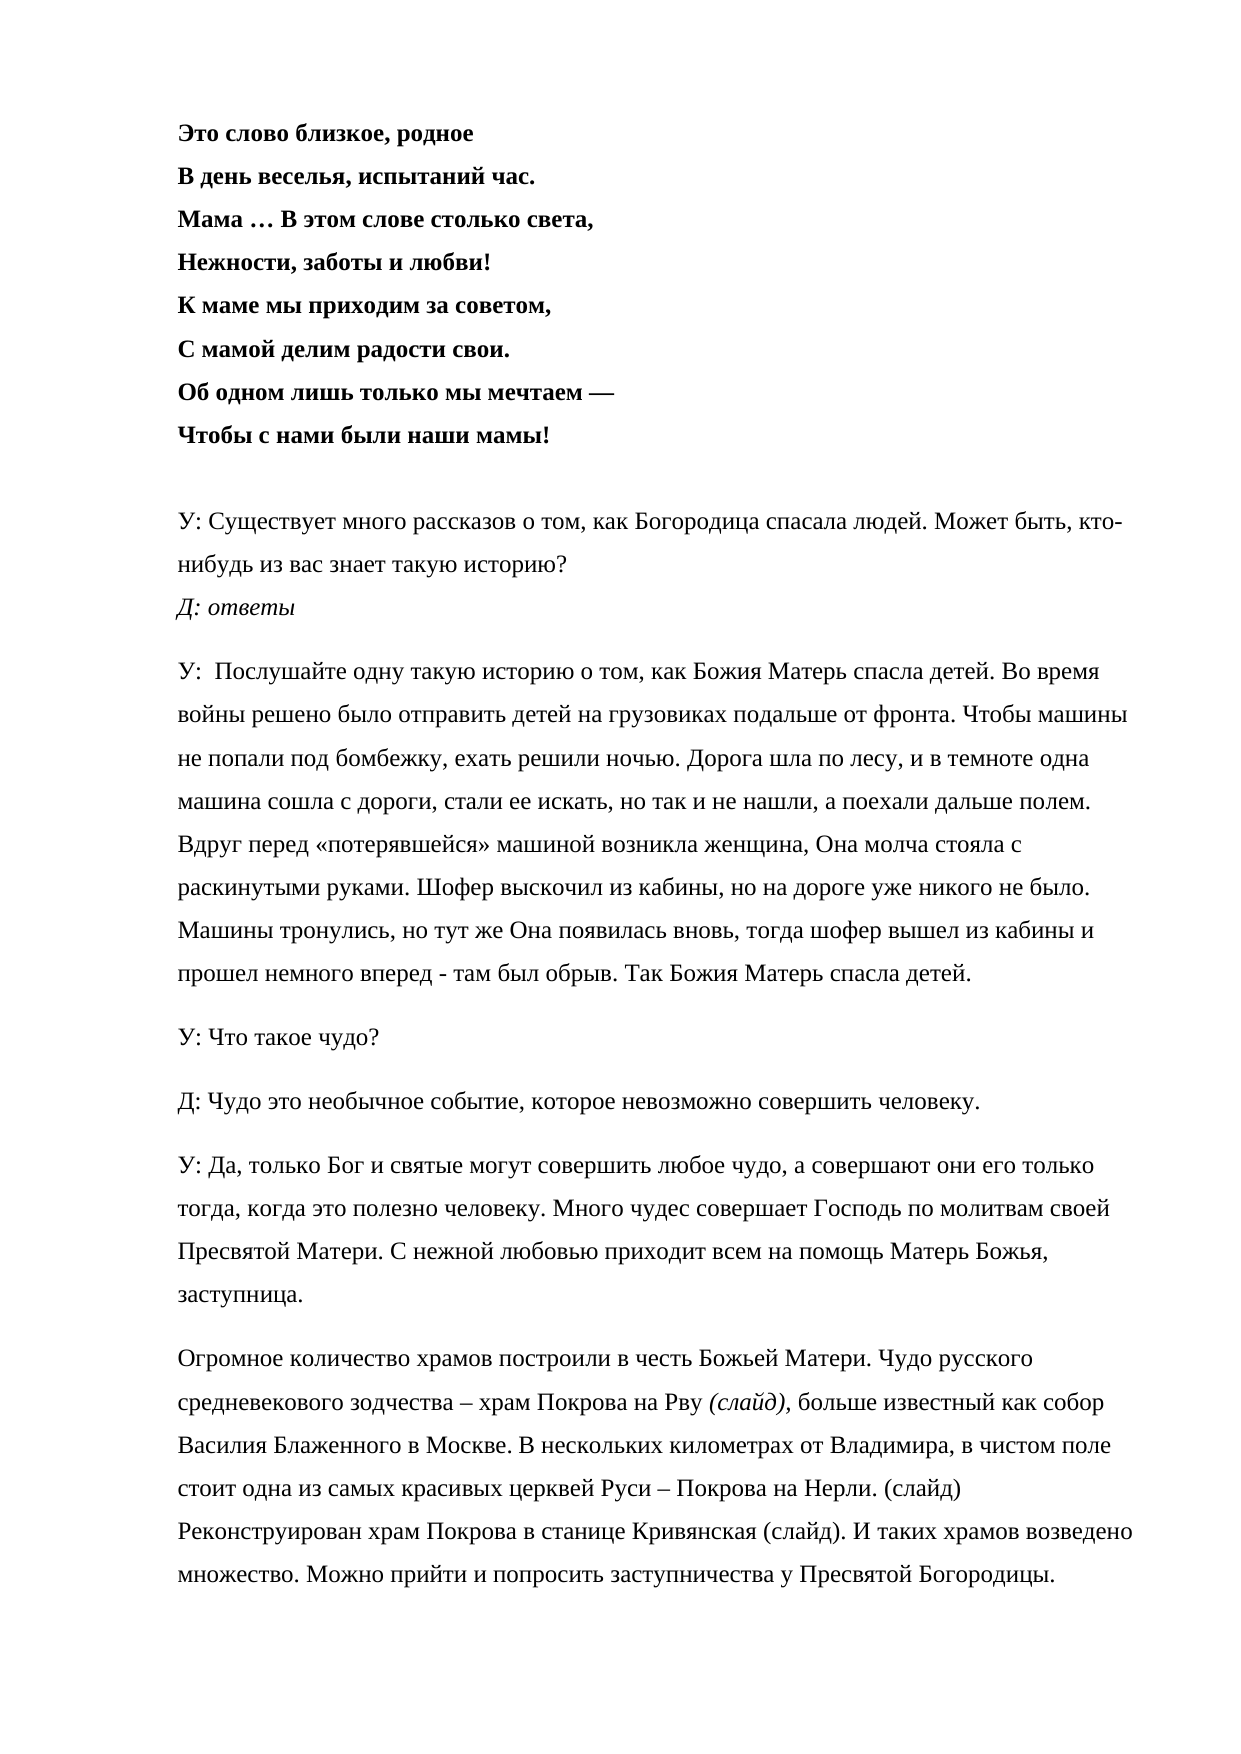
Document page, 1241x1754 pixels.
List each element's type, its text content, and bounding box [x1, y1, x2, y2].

text К маме мы приходим за советом, [177, 291, 1152, 319]
text Нежности, заботы и любви! [177, 247, 1152, 276]
text Д: Чудо это необычное событие, которое невозможно совершить человеку. [177, 1086, 1152, 1115]
text Об одном лишь только мы мечтаем — [177, 377, 1152, 406]
text В день веселья, испытаний час. [177, 161, 1152, 190]
text Огромное количество храмов построили в честь Божьей Матери. Чудо русского средневекового зодчества – храм Покрова на Рву (слайд), больше известный как собор Василия Блаженного в Москве. В нескольких километрах от Владимира, в чистом поле стоит одна из самых красивых церквей Руси – Покрова на Нерли. (слайд) Реконструирован храм Покрова в станице Кривянская (слайд). И таких храмов возведено множество. Можно прийти и попросить заступничества у Пресвятой Богородицы. [177, 1343, 1152, 1588]
text Это слово близкое, родное [177, 118, 1152, 147]
text С мамой делим радости свои. [177, 334, 1152, 362]
text У: Существует много рассказов о том, как Богородица спасала людей. Может быть, кто-нибудь из вас знает такую историю? [177, 506, 1152, 578]
text У: Послушайте одну такую историю о том, как Божия Матерь спасла детей. Во время войны решено было отправить детей на грузовиках по­дальше от фронта. Чтобы машины не попали под бомбежку, ехать решили ночью. Дорога шла по лесу, и в темноте одна машина сошла с дороги, стали ее искать, но так и не нашли, а поехали дальше по­лем. Вдруг перед «потерявшейся» машиной возникла женщина, Она молча стояла с раскинутыми руками. Шофер выскочил из кабины, но на дороге уже никого не было. Машины тронулись, но тут же Она появилась вновь, тогда шофер вышел из кабины и прошел немного вперед - там был обрыв. Так Божия Матерь спасла детей. [177, 656, 1152, 987]
text Д: ответы [177, 592, 1152, 621]
text У: Да, только Бог и святые могут совершить любое чудо, а совершают они его только тогда, когда это полезно человеку. Много чудес совершает Господь по молитвам своей Пресвятой Матери. С нежной любовью приходит всем на помощь Матерь Божья, заступница. [177, 1150, 1152, 1308]
text Мама … В этом слове столько света, [177, 204, 1152, 233]
text Чтобы с нами были наши мамы! [177, 420, 1152, 449]
text У: Что такое чудо? [177, 1022, 1152, 1051]
